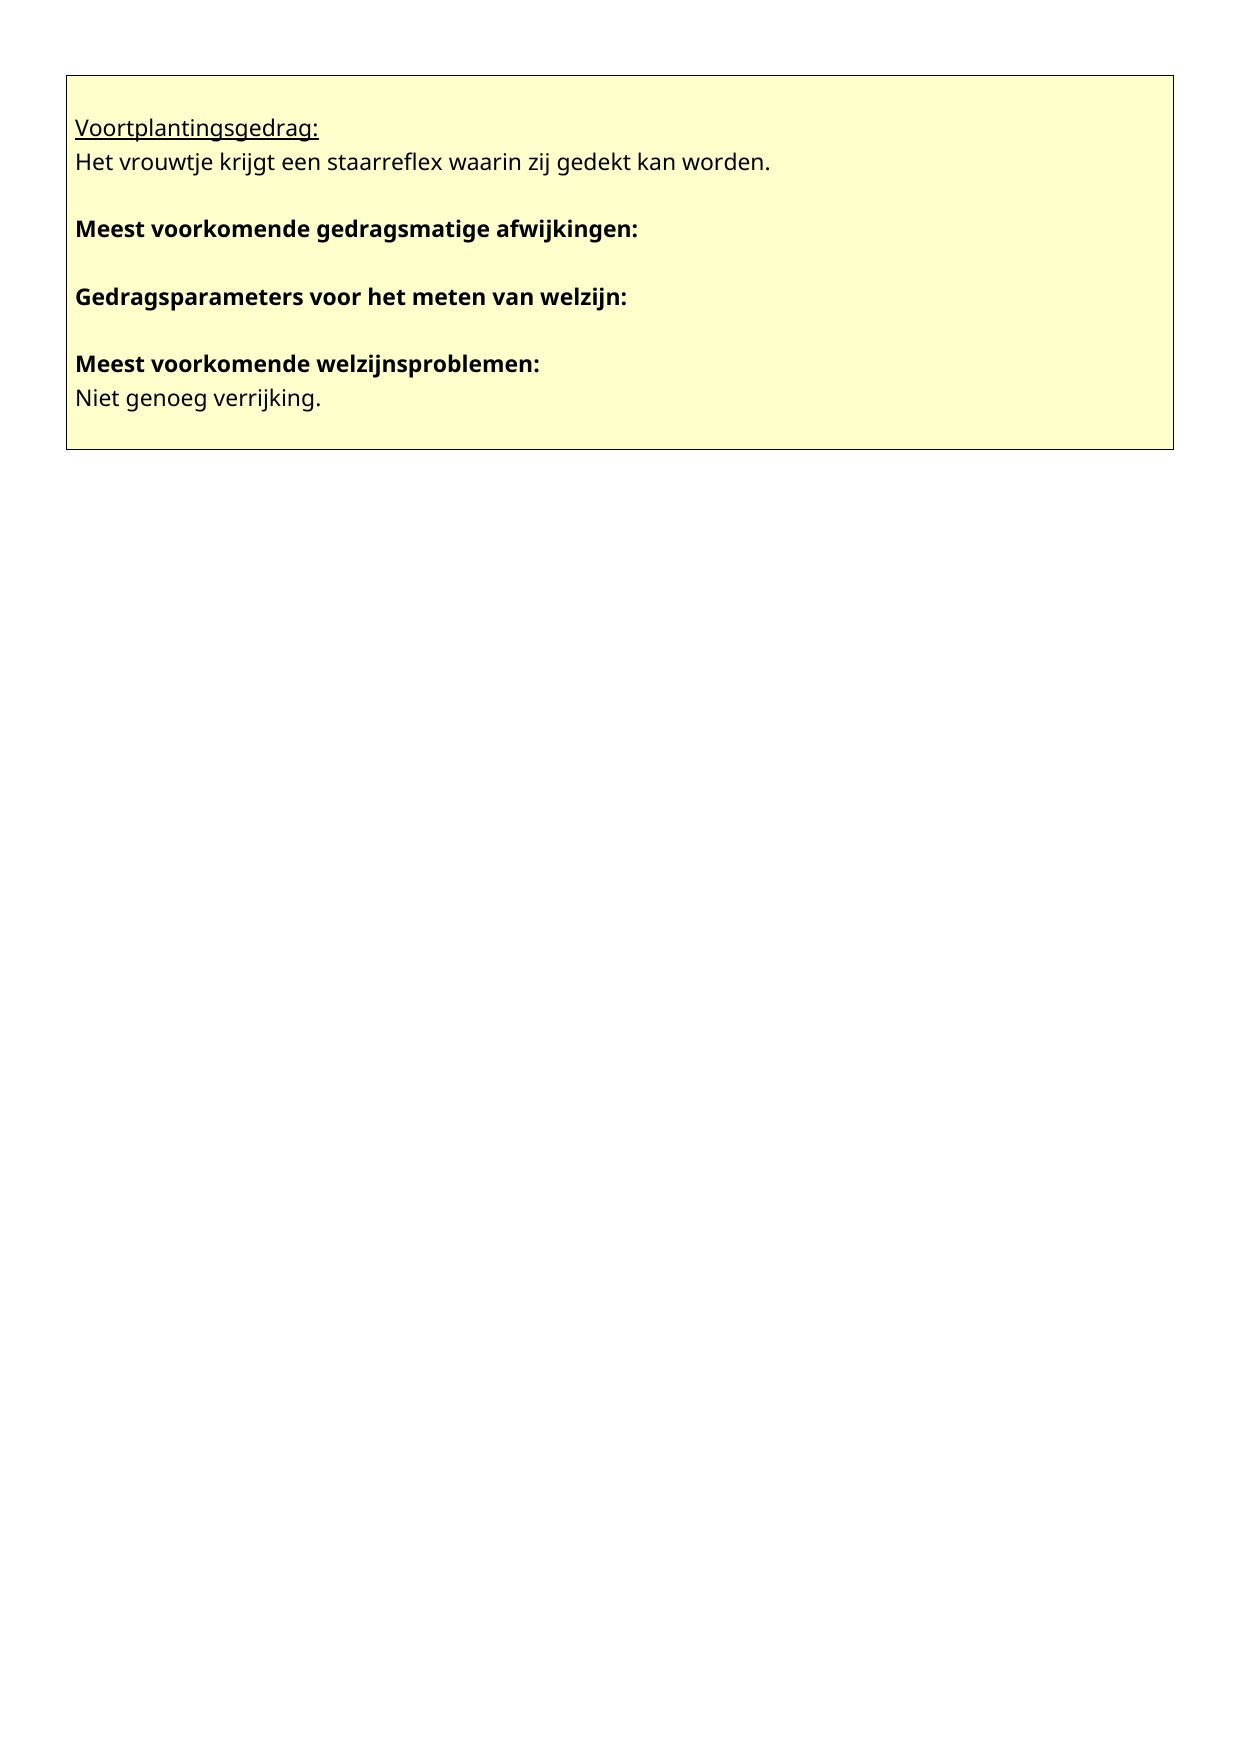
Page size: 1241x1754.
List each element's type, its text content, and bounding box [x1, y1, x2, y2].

text Gedragsparameters voor het meten van welzijn: [67, 277, 1173, 311]
text Meest voorkomende gedragsmatige afwijkingen: [67, 210, 1173, 244]
text Meest voorkomende welzijnsproblemen: [67, 345, 1173, 379]
text Niet genoeg verrijking. [67, 379, 1173, 412]
text Voortplantingsgedrag: [67, 109, 1173, 142]
text Het vrouwtje krijgt een staarreflex waarin zij gedekt kan worden. [67, 142, 1173, 176]
